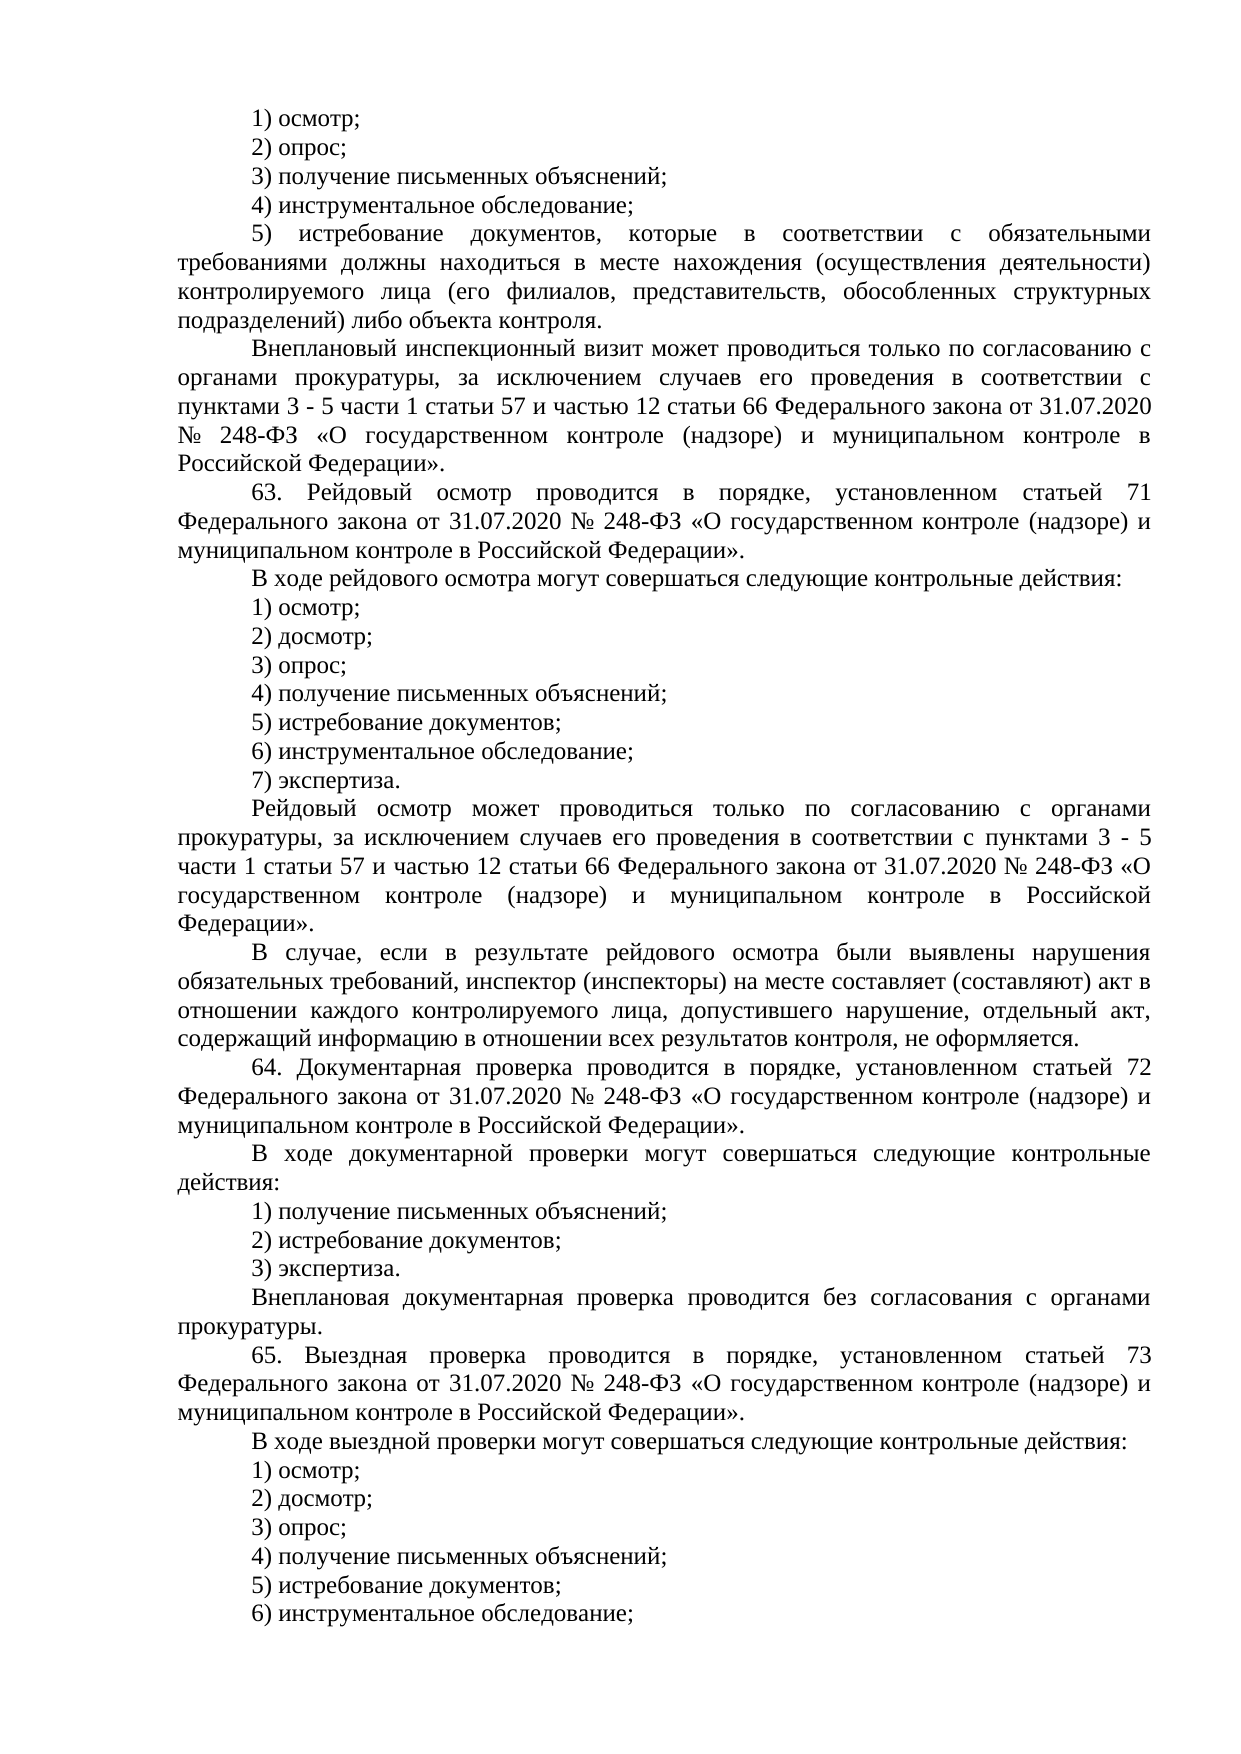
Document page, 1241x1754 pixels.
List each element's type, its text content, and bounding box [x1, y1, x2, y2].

text В ходе документарной проверки могут совершаться следующие контрольные действия: [177, 1138, 1152, 1196]
text 1) осмотр; [177, 1455, 1152, 1483]
text 6) инструментальное обследование; [177, 736, 1152, 765]
text 6) инструментальное обследование; [177, 1598, 1152, 1627]
text 2) истребование документов; [177, 1225, 1152, 1253]
text 1) получение письменных объяснений; [177, 1196, 1152, 1225]
text 1) осмотр; [177, 103, 1152, 132]
text 5) истребование документов; [177, 707, 1152, 736]
text 4) получение письменных объяснений; [177, 1541, 1152, 1570]
text В ходе рейдового осмотра могут совершаться следующие контрольные действия: [177, 563, 1152, 592]
text 2) опрос; [177, 132, 1152, 161]
text 5) истребование документов; [177, 1570, 1152, 1598]
text 65. Выездная проверка проводится в порядке, установленном статьей 73 Федерального закона от 31.07.2020 № 248-ФЗ «О государственном контроле (надзоре) и муниципальном контроле в Российской Федерации». [177, 1340, 1152, 1426]
text Внеплановый инспекционный визит может проводиться только по согласованию с органами прокуратуры, за исключением случаев его проведения в соответствии с пунктами 3 - 5 части 1 статьи 57 и частью 12 статьи 66 Федерального закона от 31.07.2020 № 248-ФЗ «О государственном контроле (надзоре) и муниципальном контроле в Российской Федерации». [177, 333, 1152, 477]
text 2) досмотр; [177, 1483, 1152, 1512]
text 4) инструментальное обследование; [177, 190, 1152, 218]
text 3) экспертиза. [177, 1253, 1152, 1282]
text Рейдовый осмотр может проводиться только по согласованию с органами прокуратуры, за исключением случаев его проведения в соответствии с пунктами 3 - 5 части 1 статьи 57 и частью 12 статьи 66 Федерального закона от 31.07.2020 № 248-ФЗ «О государственном контроле (надзоре) и муниципальном контроле в Российской Федерации». [177, 793, 1152, 937]
text Внеплановая документарная проверка проводится без согласования с органами прокуратуры. [177, 1282, 1152, 1340]
text 64. Документарная проверка проводится в порядке, установленном статьей 72 Федерального закона от 31.07.2020 № 248-ФЗ «О государственном контроле (надзоре) и муниципальном контроле в Российской Федерации». [177, 1052, 1152, 1138]
text В ходе выездной проверки могут совершаться следующие контрольные действия: [177, 1426, 1152, 1455]
text 3) опрос; [177, 1512, 1152, 1541]
text 63. Рейдовый осмотр проводится в порядке, установленном статьей 71 Федерального закона от 31.07.2020 № 248-ФЗ «О государственном контроле (надзоре) и муниципальном контроле в Российской Федерации». [177, 477, 1152, 563]
text 7) экспертиза. [177, 765, 1152, 793]
text 2) досмотр; [177, 621, 1152, 650]
text 1) осмотр; [177, 592, 1152, 621]
text 3) опрос; [177, 650, 1152, 678]
text 5) истребование документов, которые в соответствии с обязательными требованиями должны находиться в месте нахождения (осуществления деятельности) контролируемого лица (его филиалов, представительств, обособленных структурных подразделений) либо объекта контроля. [177, 218, 1152, 333]
text 4) получение письменных объяснений; [177, 678, 1152, 707]
text 3) получение письменных объяснений; [177, 161, 1152, 190]
text В случае, если в результате рейдового осмотра были выявлены нарушения обязательных требований, инспектор (инспекторы) на месте составляет (составляют) акт в отношении каждого контролируемого лица, допустившего нарушение, отдельный акт, содержащий информацию в отношении всех результатов контроля, не оформляется. [177, 937, 1152, 1052]
